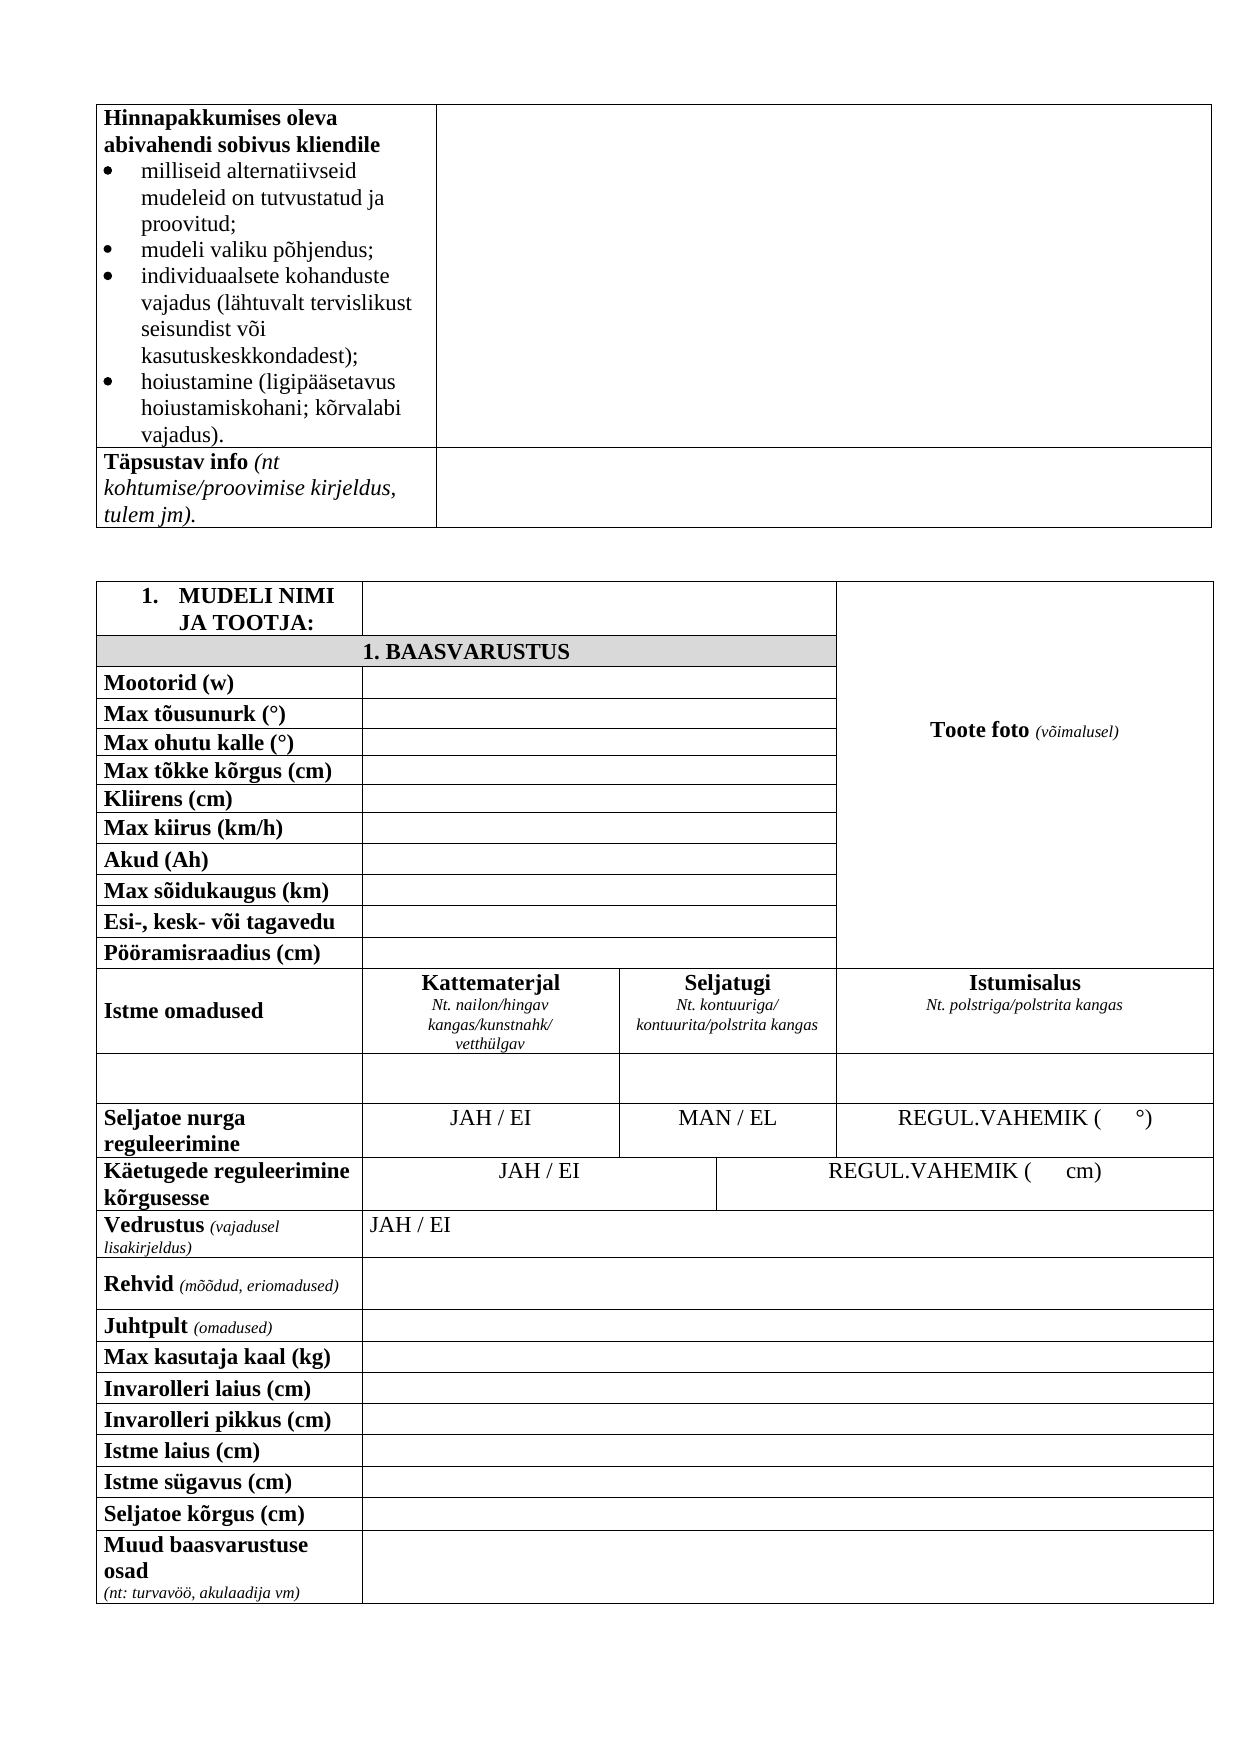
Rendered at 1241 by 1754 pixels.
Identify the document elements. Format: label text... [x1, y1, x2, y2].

table_cell [363, 875, 836, 905]
table_cell Max ohutu kalle (°) [97, 729, 362, 755]
table_cell [437, 448, 1211, 527]
table_cell Hinnapakkumises oleva abivahendi sobivus kliendile milliseid alternatiivseid mudeleid on tutvustatud ja proovitud; mudeli valiku põhjendus; individuaalsete kohanduste vajadus (lähtuvalt tervislikust seisundist või kasutuskeskkondadest); hoiustamine (ligipääsetavus hoiustamiskohani; kõrvalabi vajadus). [97, 105, 436, 447]
table_cell JAH / EI [363, 1158, 716, 1210]
table_cell Istme laius (cm) [97, 1435, 362, 1466]
table_cell JAH / EI [363, 1211, 1213, 1257]
table_cell [363, 1498, 1213, 1529]
table_cell MAN / EL [620, 1104, 836, 1157]
table_cell Kattematerjal Nt. nailon/hingav kangas/kunstnahk/ vetthülgav [363, 969, 619, 1053]
table_cell [363, 938, 836, 968]
table_cell [363, 699, 836, 728]
table_cell [620, 1054, 836, 1103]
table_cell [363, 1342, 1213, 1372]
table_cell Max kasutaja kaal (kg) [97, 1342, 362, 1372]
table_cell [363, 1054, 619, 1103]
table_cell Seljatugi Nt. kontuuriga/ kontuurita/polstrita kangas [620, 969, 836, 1053]
table_cell Pööramisraadius (cm) [97, 938, 362, 968]
table_cell [363, 785, 836, 812]
table_cell REGUL.VAHEMIK ( cm) [717, 1158, 1213, 1210]
table_cell Max tõkke kõrgus (cm) [97, 756, 362, 784]
table_cell [363, 1258, 1213, 1309]
table_cell [437, 105, 1211, 447]
table_cell [363, 1373, 1213, 1403]
table_cell [363, 813, 836, 843]
table_cell Rehvid (mõõdud, eriomadused) [97, 1258, 362, 1309]
table_cell Istme omadused [97, 969, 362, 1053]
table_cell Akud (Ah) [97, 844, 362, 874]
table_cell Kliirens (cm) [97, 785, 362, 812]
table_cell [363, 1404, 1213, 1434]
table_cell [97, 1054, 362, 1103]
table_cell [363, 1310, 1213, 1341]
table_cell Istme sügavus (cm) [97, 1467, 362, 1497]
table_cell Invarolleri laius (cm) [97, 1373, 362, 1403]
table_cell Seljatoe kõrgus (cm) [97, 1498, 362, 1529]
table_cell [837, 1054, 1213, 1103]
table_cell Max tõusunurk (°) [97, 699, 362, 728]
table_cell Vedrustus (vajadusel lisakirjeldus) [97, 1211, 362, 1257]
table_cell 1. BAASVARUSTUS [97, 636, 836, 666]
table_header MUDELI NIMI JA TOOTJA: [97, 582, 362, 635]
table_header [363, 582, 836, 635]
table_cell REGUL.VAHEMIK ( °) [837, 1104, 1213, 1157]
table_cell Invarolleri pikkus (cm) [97, 1404, 362, 1434]
table_header Toote foto (võimalusel) [837, 582, 1213, 968]
table_cell Seljatoe nurga reguleerimine [97, 1104, 362, 1157]
table_cell Istumisalus Nt. polstriga/polstrita kangas [837, 969, 1213, 1053]
table_cell [363, 1467, 1213, 1497]
table_cell [363, 667, 836, 697]
table_cell Esi-, kesk- või tagavedu [97, 906, 362, 937]
table_cell Juhtpult (omadused) [97, 1310, 362, 1341]
table_cell [363, 906, 836, 937]
table_cell [363, 729, 836, 755]
table_cell Muud baasvarustuse osad (nt: turvavöö, akulaadija vm) [97, 1531, 362, 1602]
table_cell [363, 1435, 1213, 1466]
table_cell Max sõidukaugus (km) [97, 875, 362, 905]
table_cell [363, 844, 836, 874]
table_cell Täpsustav info (nt kohtumise/proovimise kirjeldus, tulem jm). [97, 448, 436, 527]
table_cell JAH / EI [363, 1104, 619, 1157]
table_cell [363, 1531, 1213, 1602]
table_cell Max kiirus (km/h) [97, 813, 362, 843]
table_cell Käetugede reguleerimine kõrgusesse [97, 1158, 362, 1210]
table_cell Mootorid (w) [97, 667, 362, 697]
table_cell [363, 756, 836, 784]
